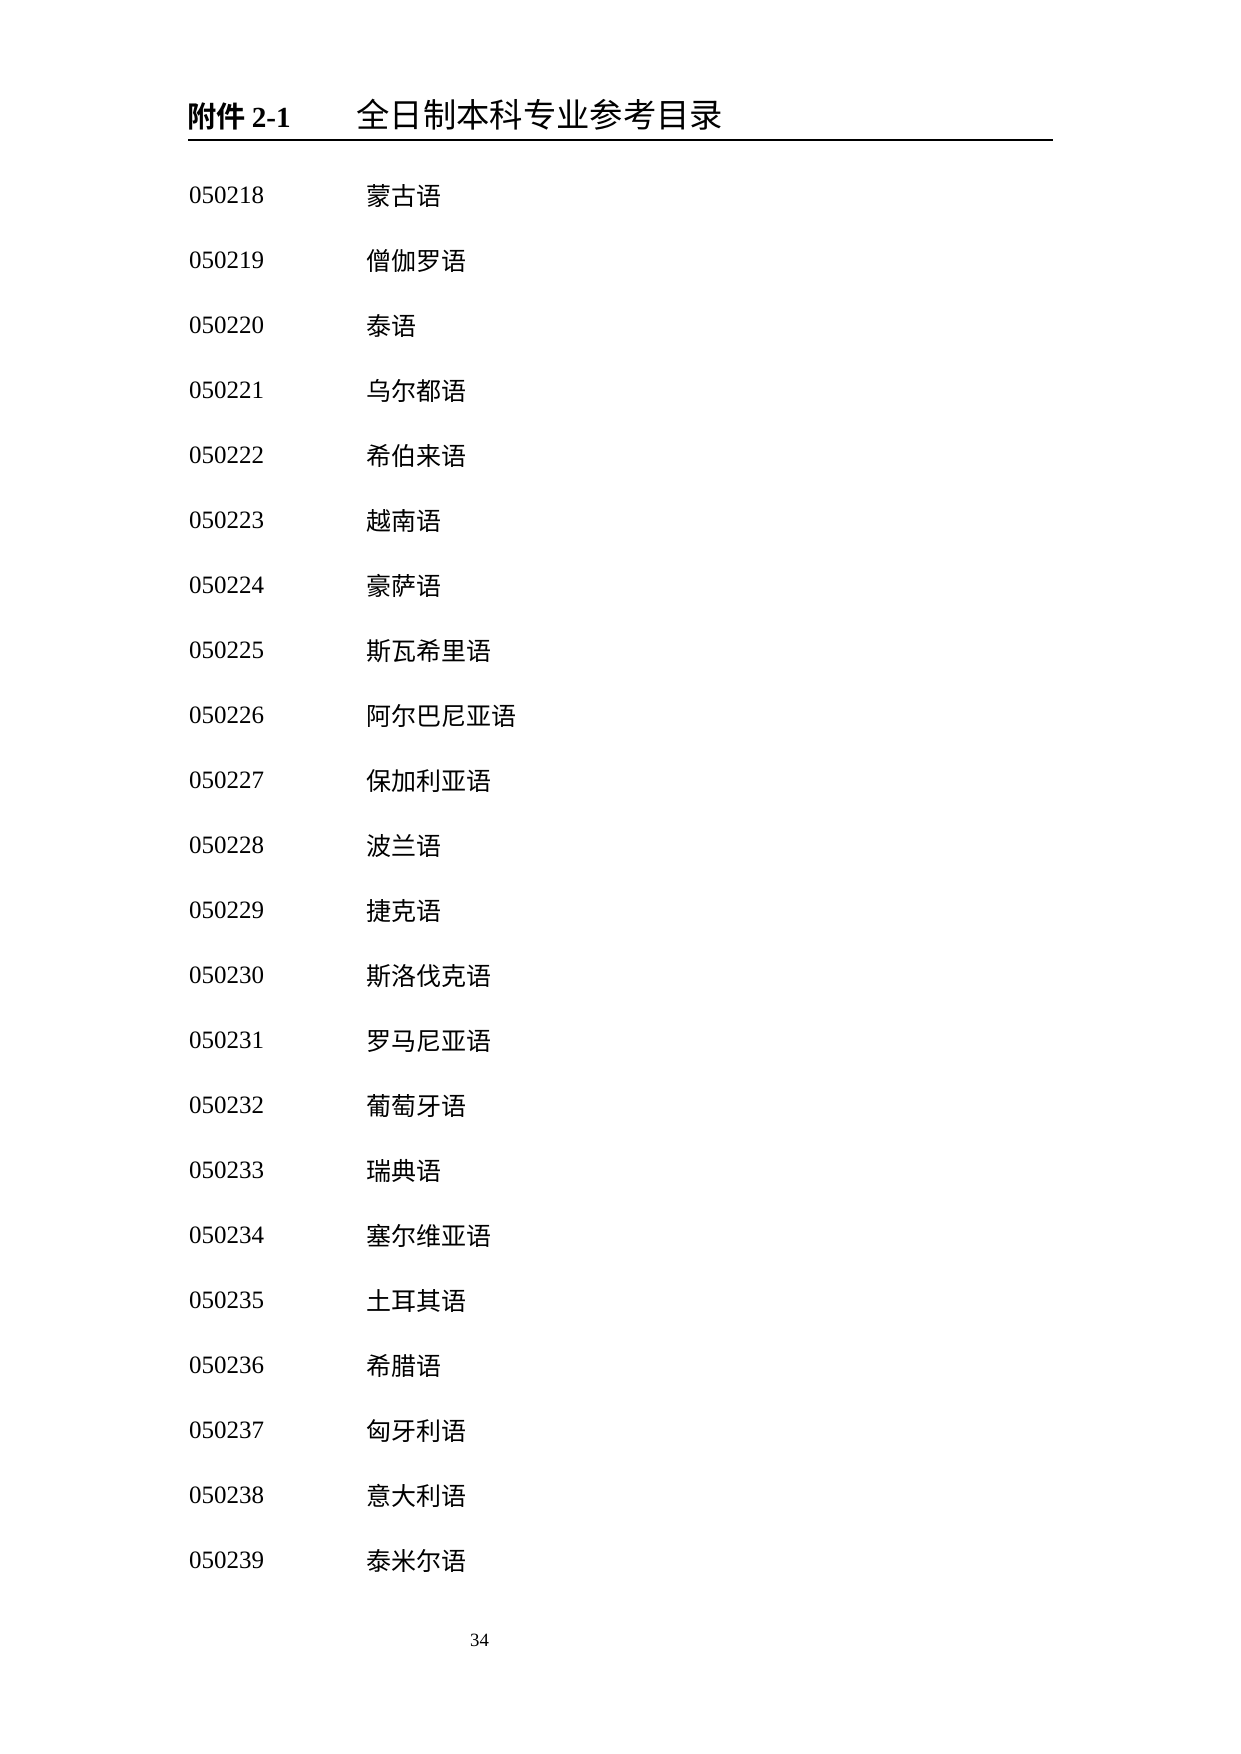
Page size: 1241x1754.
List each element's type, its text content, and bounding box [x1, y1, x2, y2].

table_cell 越南语 [330, 487, 1062, 552]
table_cell 希伯来语 [330, 422, 1062, 487]
table_cell 希腊语 [330, 1332, 1062, 1397]
table_cell 050237 [178, 1397, 330, 1462]
table_cell 050232 [178, 1072, 330, 1137]
table_cell 保加利亚语 [330, 747, 1062, 812]
table_cell 050234 [178, 1202, 330, 1267]
table_cell 050231 [178, 1007, 330, 1072]
table_cell 050226 [178, 682, 330, 747]
table_cell 意大利语 [330, 1462, 1062, 1527]
table_cell 050229 [178, 877, 330, 942]
table_cell 050236 [178, 1332, 330, 1397]
table_cell 捷克语 [330, 877, 1062, 942]
table_cell 泰语 [330, 292, 1062, 357]
table_cell 泰米尔语 [330, 1527, 1062, 1592]
table_cell 050225 [178, 617, 330, 682]
table_cell 蒙古语 [330, 162, 1062, 227]
table_cell 050233 [178, 1137, 330, 1202]
table_cell 050218 [178, 162, 330, 227]
table_cell 斯洛伐克语 [330, 942, 1062, 1007]
table_cell 050227 [178, 747, 330, 812]
table_cell 050224 [178, 552, 330, 617]
table_cell 斯瓦希里语 [330, 617, 1062, 682]
table_cell 050223 [178, 487, 330, 552]
table_cell 050220 [178, 292, 330, 357]
table_cell 050239 [178, 1527, 330, 1592]
table_cell 瑞典语 [330, 1137, 1062, 1202]
table_cell 葡萄牙语 [330, 1072, 1062, 1137]
table_cell 匈牙利语 [330, 1397, 1062, 1462]
table_cell 乌尔都语 [330, 357, 1062, 422]
table_cell 050230 [178, 942, 330, 1007]
table_cell 波兰语 [330, 812, 1062, 877]
table_cell 050219 [178, 227, 330, 292]
table_cell 050228 [178, 812, 330, 877]
table_cell 罗马尼亚语 [330, 1007, 1062, 1072]
table_cell 050235 [178, 1267, 330, 1332]
table_cell 僧伽罗语 [330, 227, 1062, 292]
table_cell 豪萨语 [330, 552, 1062, 617]
table_cell 阿尔巴尼亚语 [330, 682, 1062, 747]
table_cell 050238 [178, 1462, 330, 1527]
table_cell 050221 [178, 357, 330, 422]
table_cell 土耳其语 [330, 1267, 1062, 1332]
table_cell 塞尔维亚语 [330, 1202, 1062, 1267]
table_cell 050222 [178, 422, 330, 487]
